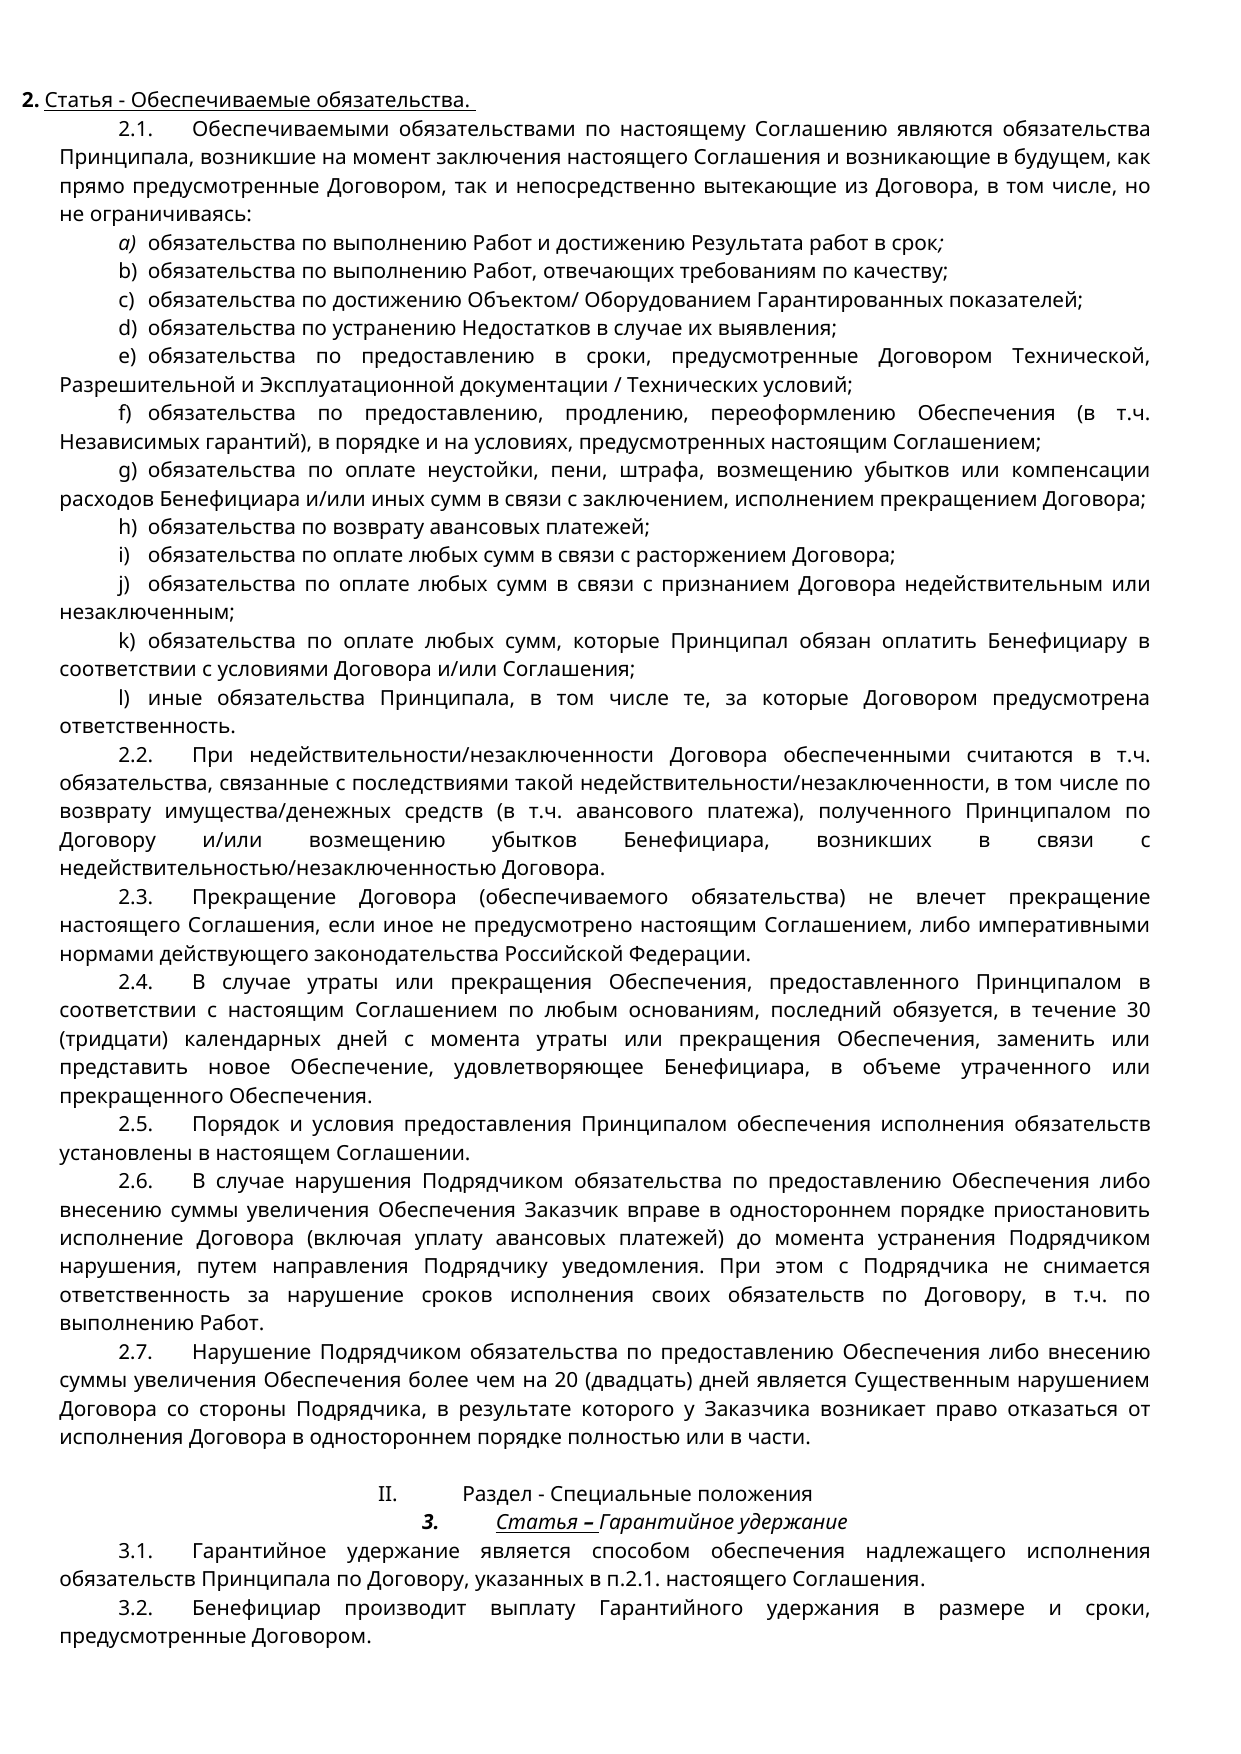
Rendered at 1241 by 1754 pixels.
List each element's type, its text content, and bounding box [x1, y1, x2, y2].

list Гарантийное удержание является способом обеспечения надлежащего исполнения обязательств Принципала по Договору, указанных в п.2.1. настоящего Соглашения. [59, 1536, 1152, 1593]
list обязательства по оплате любых сумм, которые Принципал обязан оплатить Бенефициару в соответствии с условиями Договора и/или Соглашения; [59, 626, 1152, 683]
list обязательства по оплате любых сумм в связи с признанием Договора недействительным или незаключенным; [59, 569, 1152, 626]
list Прекращение Договора (обеспечиваемого обязательства) не влечет прекращение настоящего Соглашения, если иное не предусмотрено настоящим Соглашением, либо императивными нормами действующего законодательства Российской Федерации. [59, 882, 1152, 967]
list В случае утраты или прекращения Обеспечения, предоставленного Принципалом в соответствии с настоящим Соглашением по любым основаниям, последний обязуется, в течение 30 (тридцати) календарных дней с момента утраты или прекращения Обеспечения, заменить или представить новое Обеспечение, удовлетворяющее Бенефициара, в объеме утраченного или прекращенного Обеспечения. [59, 967, 1152, 1109]
list Обеспечиваемыми обязательствами по настоящему Соглашению являются обязательства Принципала, возникшие на момент заключения настоящего Соглашения и возникающие в будущем, как прямо предусмотренные Договором, так и непосредственно вытекающие из Договора, в том числе, но не ограничиваясь: [59, 114, 1152, 228]
list обязательства по устранению Недостатков в случае их выявления; [59, 313, 1152, 342]
list обязательства по оплате любых сумм в связи с расторжением Договора; [59, 541, 1152, 569]
list Нарушение Подрядчиком обязательства по предоставлению Обеспечения либо внесению суммы увеличения Обеспечения более чем на 20 (двадцать) дней является Существенным нарушением Договора со стороны Подрядчика, в результате которого у Заказчика возникает право отказаться от исполнения Договора в одностороннем порядке полностью или в части. [59, 1337, 1152, 1451]
list обязательства по возврату авансовых платежей; [59, 512, 1152, 541]
list Статья – Гарантийное удержание [59, 1507, 1152, 1536]
list обязательства по выполнению Работ и достижению Результата работ в срок; [59, 228, 1152, 256]
list Раздел - Специальные положения [59, 1479, 1152, 1507]
list Бенефициар производит выплату Гарантийного удержания в размере и сроки, предусмотренные Договором. [59, 1593, 1152, 1650]
list обязательства по выполнению Работ, отвечающих требованиям по качеству; [59, 256, 1152, 285]
list При недействительности/незаключенности Договора обеспеченными считаются в т.ч. обязательства, связанные с последствиями такой недействительности/незаключенности, в том числе по возврату имущества/денежных средств (в т.ч. авансового платежа), полученного Принципалом по Договору и/или возмещению убытков Бенефициара, возникших в связи с недействительностью/незаключенностью Договора. [59, 740, 1152, 882]
list обязательства по оплате неустойки, пени, штрафа, возмещению убытков или компенсации расходов Бенефициара и/или иных сумм в связи с заключением, исполнением прекращением Договора; [59, 455, 1152, 512]
list обязательства по предоставлению, продлению, переоформлению Обеспечения (в т.ч. Независимых гарантий), в порядке и на условиях, предусмотренных настоящим Соглашением; [59, 398, 1152, 455]
list иные обязательства Принципала, в том числе те, за которые Договором предусмотрена ответственность. [59, 683, 1152, 740]
list В случае нарушения Подрядчиком обязательства по предоставлению Обеспечения либо внесению суммы увеличения Обеспечения Заказчик вправе в одностороннем порядке приостановить исполнение Договора (включая уплату авансовых платежей) до момента устранения Подрядчиком нарушения, путем направления Подрядчику уведомления. При этом с Подрядчика не снимается ответственность за нарушение сроков исполнения своих обязательств по Договору, в т.ч. по выполнению Работ. [59, 1166, 1152, 1337]
list Порядок и условия предоставления Принципалом обеспечения исполнения обязательств установлены в настоящем Соглашении. [59, 1109, 1152, 1166]
list обязательства по достижению Объектом/ Оборудованием Гарантированных показателей; [59, 285, 1152, 313]
list Статья - Обеспечиваемые обязательства. [22, 86, 1152, 114]
list обязательства по предоставлению в сроки, предусмотренные Договором Технической, Разрешительной и Эксплуатационной документации / Технических условий; [59, 342, 1152, 398]
